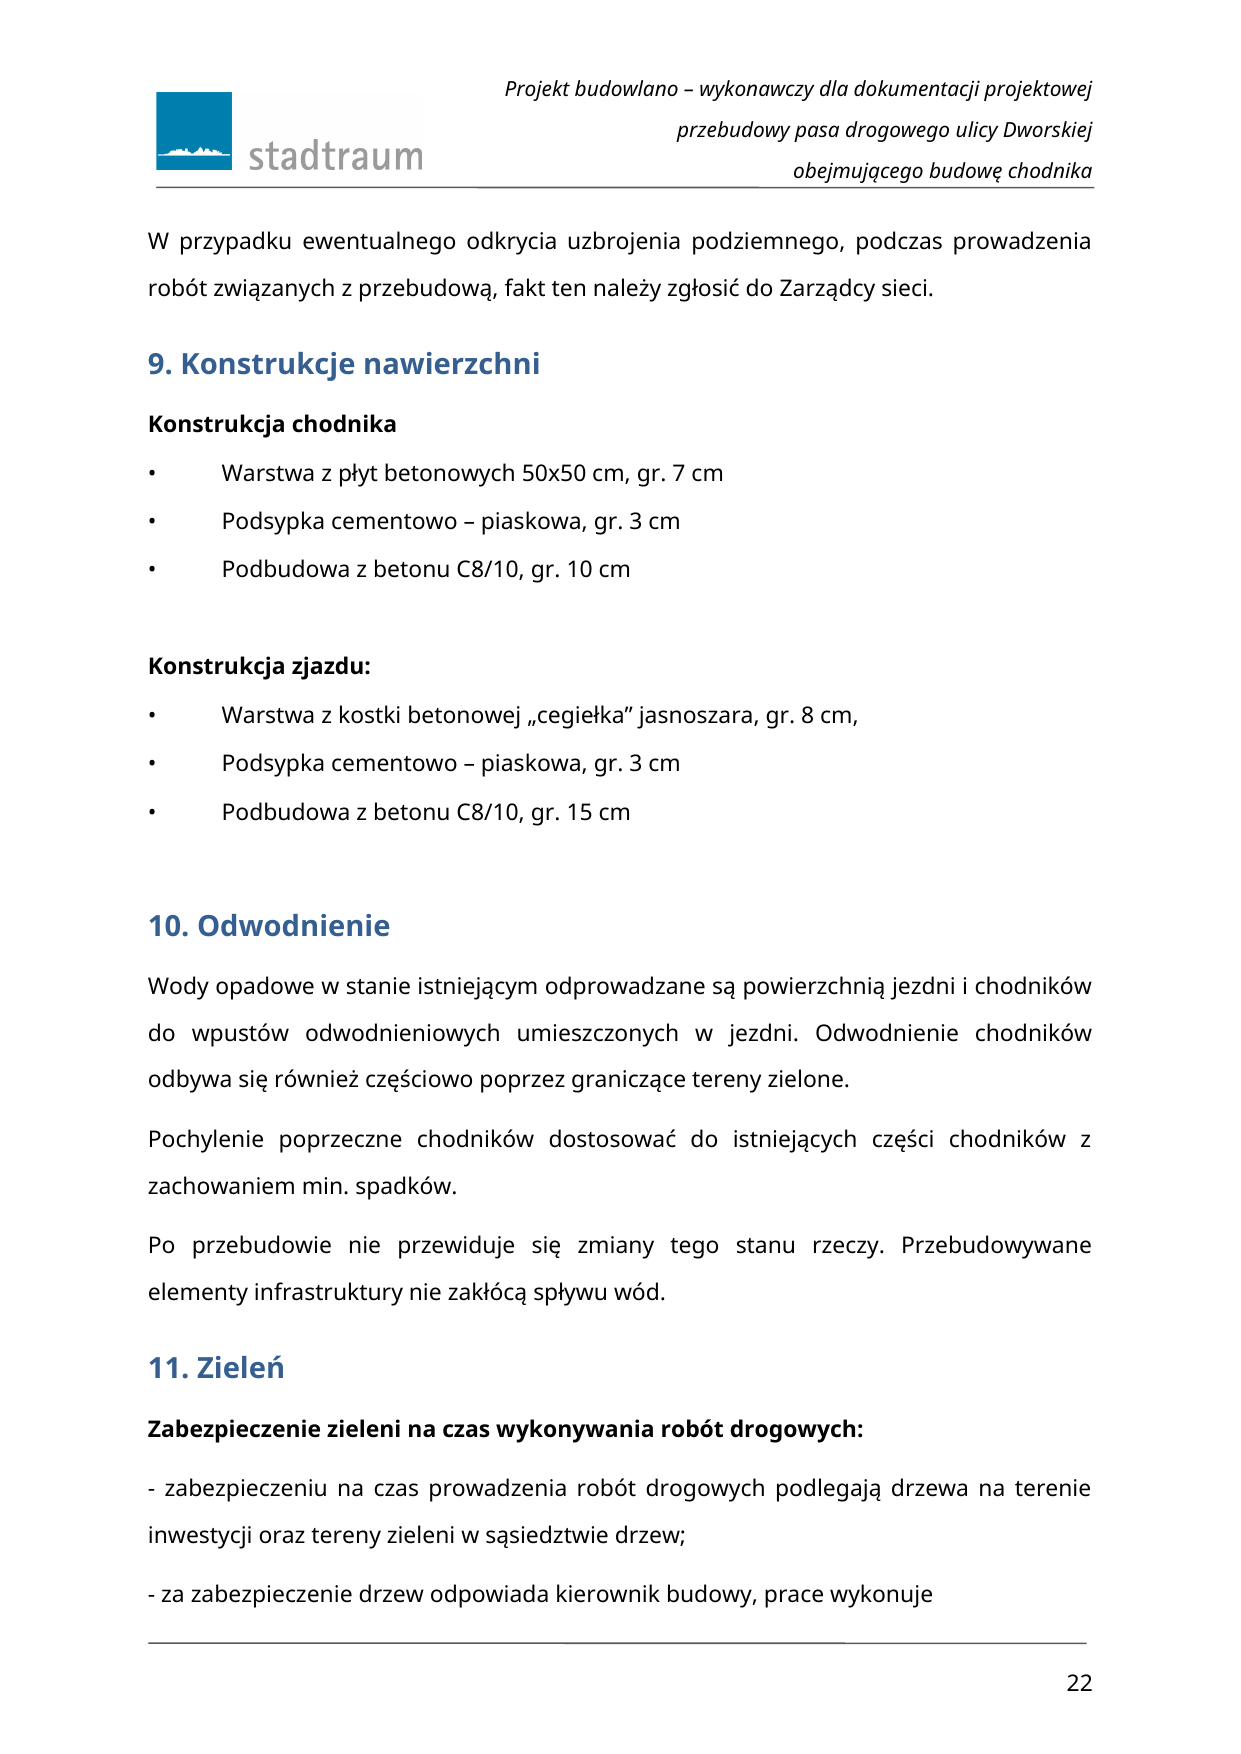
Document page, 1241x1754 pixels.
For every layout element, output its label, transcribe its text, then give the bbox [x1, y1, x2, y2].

text Po przebudowie nie przewiduje się zmiany tego stanu rzeczy. Przebudowywane elementy infrastruktury nie zakłócą spływu wód. [148, 1229, 1093, 1307]
text Konstrukcja chodnika [148, 408, 1093, 439]
text W przypadku ewentualnego odkrycia uzbrojenia podziemnego, podczas prowadzenia robót związanych z przebudową, fakt ten należy zgłosić do Zarządcy sieci. [148, 225, 1093, 303]
text Konstrukcja zjazdu: [148, 650, 1093, 682]
text Zabezpieczenie zieleni na czas wykonywania robót drogowych: [148, 1412, 1093, 1444]
text • Warstwa z płyt betonowych 50x50 cm, gr. 7 cm [148, 457, 1093, 488]
text • Podsypka cementowo – piaskowa, gr. 3 cm [148, 747, 1093, 778]
picture [165, 148, 221, 155]
text • Podsypka cementowo – piaskowa, gr. 3 cm [148, 505, 1093, 536]
subtitle Odwodnienie [148, 905, 1093, 945]
subtitle Zieleń [148, 1348, 1093, 1387]
text • Warstwa z kostki betonowej „cegiełka” jasnoszara, gr. 8 cm, [148, 699, 1093, 730]
subtitle Konstrukcje nawierzchni [148, 343, 1093, 383]
picture [233, 92, 422, 170]
text - zabezpieczeniu na czas prowadzenia robót drogowych podlegają drzewa na terenie inwestycji oraz tereny zieleni w sąsiedztwie drzew; [148, 1472, 1093, 1550]
text - za zabezpieczenie drzew odpowiada kierownik budowy, prace wykonuje [148, 1578, 1093, 1609]
text Wody opadowe w stanie istniejącym odprowadzane są powierzchnią jezdni i chodników do wpustów odwodnieniowych umieszczonych w jezdni. Odwodnienie chodników odbywa się również częściowo poprzez graniczące tereny zielone. [148, 970, 1093, 1095]
text • Podbudowa z betonu C8/10, gr. 10 cm [148, 553, 1093, 585]
text Pochylenie poprzeczne chodników dostosować do istniejących części chodników z zachowaniem min. spadków. [148, 1123, 1093, 1201]
text • Podbudowa z betonu C8/10, gr. 15 cm [148, 796, 1093, 827]
